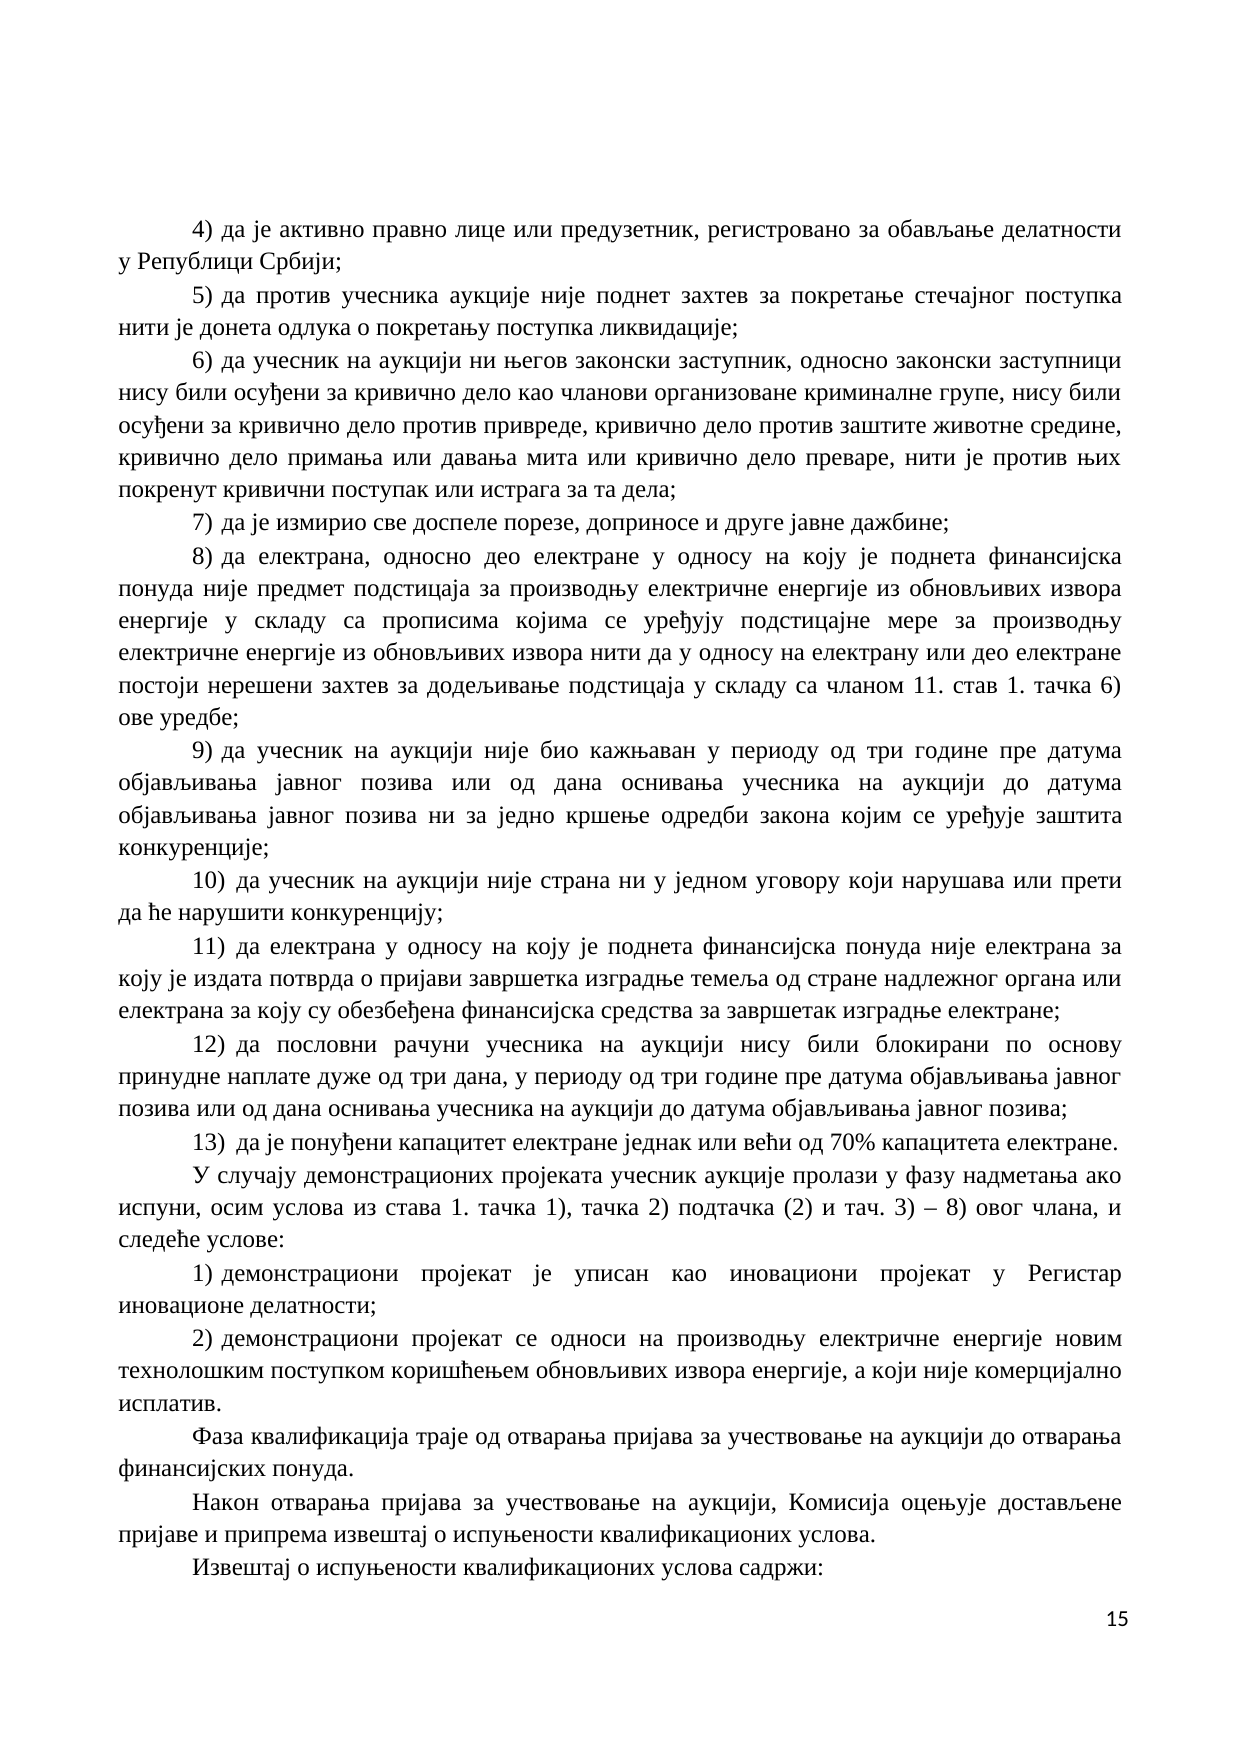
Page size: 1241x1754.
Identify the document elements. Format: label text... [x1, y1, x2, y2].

text Извештај о испуњености квалификационих услова садржи: [118, 1552, 1123, 1581]
text Фаза квалификација траје од отварања пријава за учествовање на аукцији до отварања финансијских понуда. [118, 1421, 1123, 1482]
list да учесник на аукцији није страна ни у једном уговору који нарушава или прети да ће нарушити конкуренцију; [118, 865, 1123, 926]
list да електрана у односу на коју је поднета финансијска понуда није електрана за коју је издата потврда о пријави завршетка изградње темеља од стране надлежног органа или електрана за коју су обезбеђена финансијска средства за завршетак изградње електране; [118, 931, 1123, 1024]
list демонстрациони пројекат је уписан као иновациони пројекат у Регистар иновационе делатности; [118, 1258, 1123, 1319]
list да електрана, односно део електране у односу на коју је поднета финансијска понуда није предмет подстицаја за производњу електричне енергије из обновљивих извора енергије у складу са прописима којима се уређују подстицајне мере за производњу електричне енергије из обновљивих извора нити да у односу на електрану или део електране постоји нерешени захтев за додељивање подстицаја у складу са чланом 11. став 1. тачка 6) ове уредбе; [118, 541, 1123, 731]
list да пословни рачуни учесника на аукцији нису били блокирани по основу принудне наплате дуже од три дана, у периоду од три године пре датума објављивања јавног позива или од дана оснивања учесника на аукцији до датума објављивања јавног позива; [118, 1029, 1123, 1122]
list да учесник на аукцији није био кажњаван у периоду од три године пре датума објављивања јавног позива или од дана оснивања учесника на аукцији до датума објављивања јавног позива ни за једно кршење одредби закона којим се уређује заштита конкуренције; [118, 735, 1123, 861]
list да учесник на аукцији ни његов законски заступник, односно законски заступници нису били осуђени за кривично дело као чланови организоване криминалне групе, нису били осуђени за кривично дело против привреде, кривично дело против заштите животне средине, кривично дело примања или давања мита или кривично дело преваре, нити је против њих покренут кривични поступак или истрага за та дела; [118, 345, 1123, 503]
list демонстрациони пројекат се односи на производњу електричне енергије новим технолошким поступком коришћењем обновљивих извора енергије, а који није комерцијално исплатив. [118, 1323, 1123, 1417]
text Након отварања пријава за учествовање на аукцији, Комисија оцењује достављене пријаве и припрема извештај о испуњености квалификационих услова. [118, 1487, 1123, 1548]
text У случају демонстрационих пројеката учесник аукције пролази у фазу надметања ако испуни, осим услова из става 1. тачка 1), тачка 2) подтачка (2) и тач. 3) – 8) овог члана, и следеће услове: [118, 1160, 1123, 1253]
list да против учесника аукције није поднет захтев за покретање стечајног поступка нити је донета одлука о покретању поступка ликвидације; [118, 280, 1123, 341]
list да је понуђени капацитет електране једнак или већи од 70% капацитета електране. [118, 1127, 1123, 1155]
list да је активно правно лице или предузетник, регистровано за обављање делатности у Републици Србији; [118, 214, 1123, 275]
list да је измирио све доспеле порезе, доприносе и друге јавне дажбине; [118, 507, 1123, 536]
